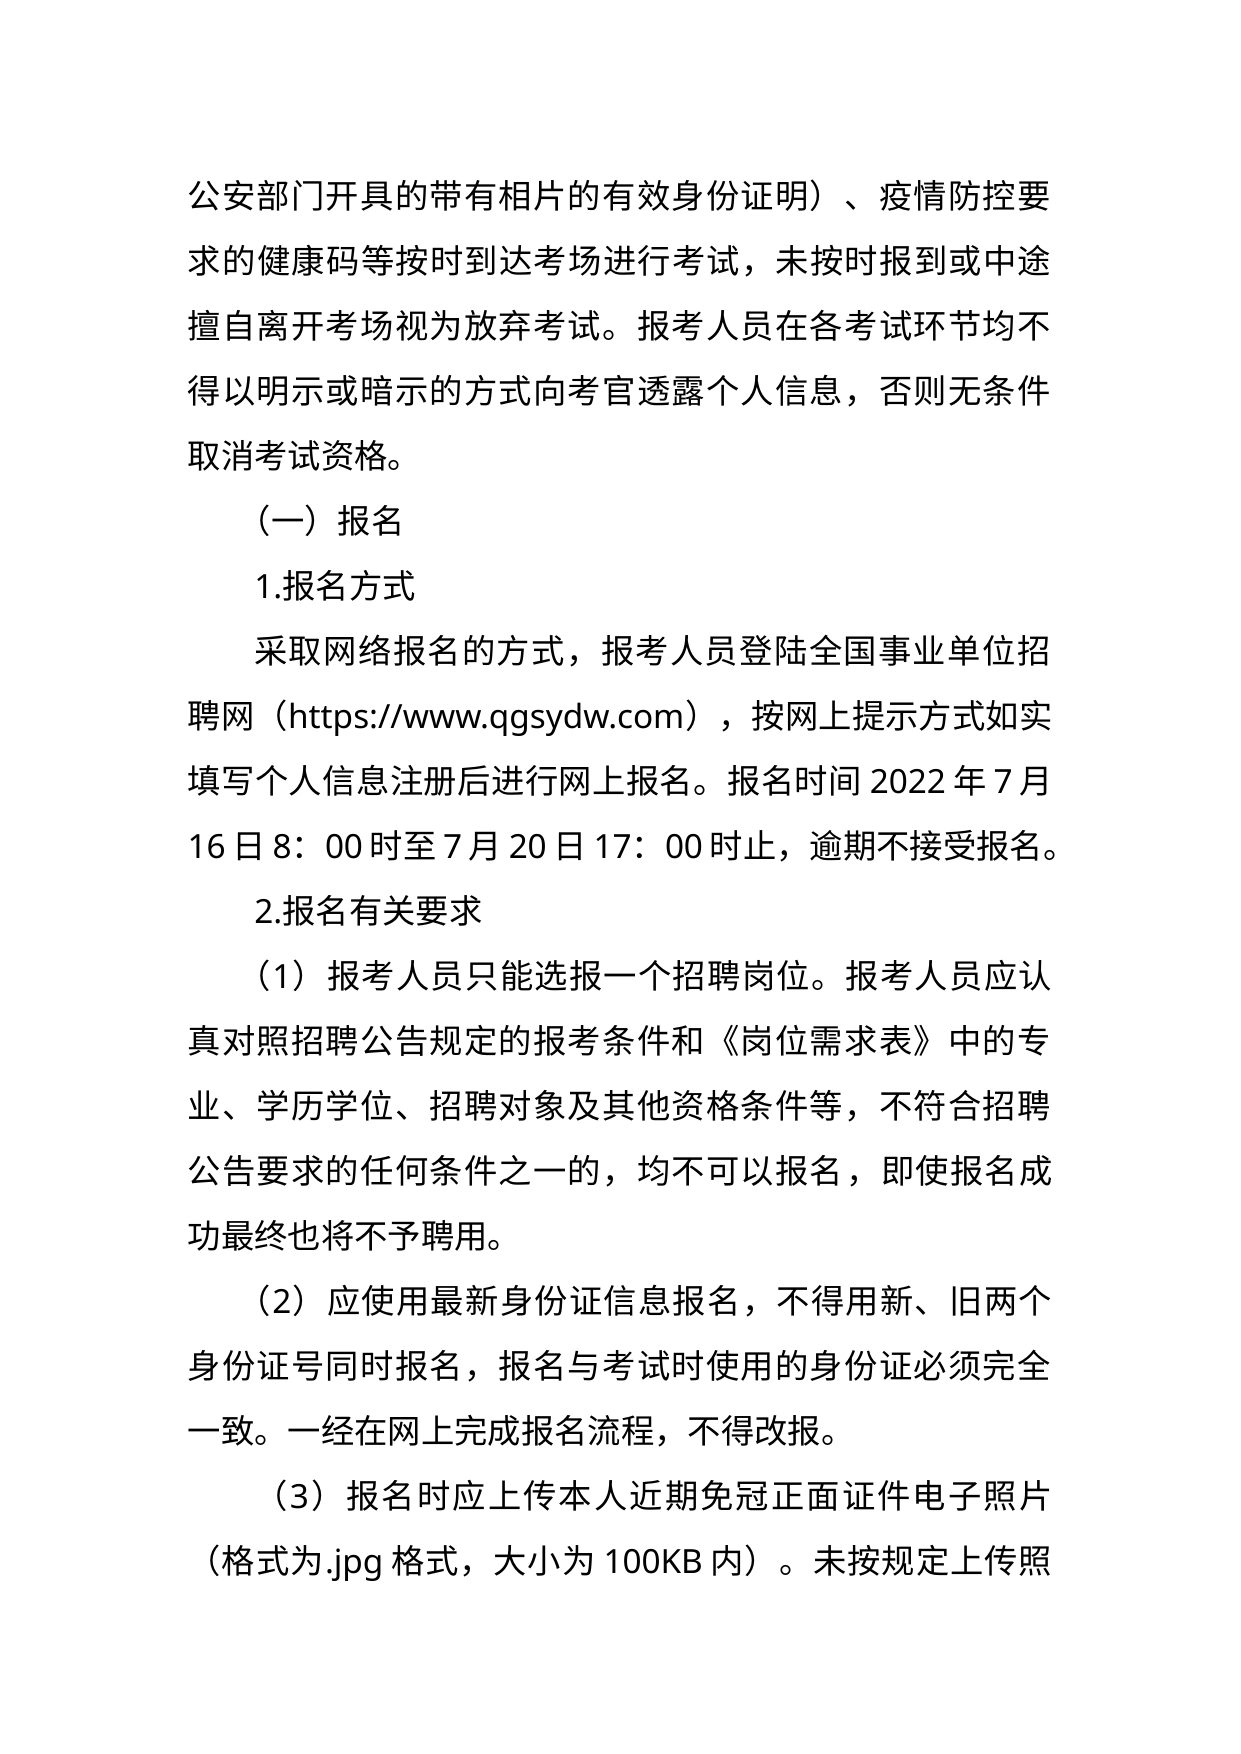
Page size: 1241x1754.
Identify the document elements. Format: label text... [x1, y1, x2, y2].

text 采取网络报名的方式，报考人员登陆全国事业单位招聘网（https://www.qgsydw.com），按网上提示方式如实填写个人信息注册后进行网上报名。报名时间2022年7月16日8：00时至7月20日17：00时止，逾期不接受报名。 [187, 617, 1053, 877]
text 2.报名有关要求 [187, 877, 1053, 942]
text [187, 1462, 1053, 1592]
text （1）报考人员只能选报一个招聘岗位。报考人员应认真对照招聘公告规定的报考条件和《岗位需求表》中的专业、学历学位、招聘对象及其他资格条件等，不符合招聘公告要求的任何条件之一的，均不可以报名，即使报名成功最终也将不予聘用。 [187, 942, 1053, 1267]
text （一）报名 [187, 487, 1053, 552]
text 1.报名方式 [187, 552, 1053, 617]
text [187, 162, 1053, 487]
text （2）应使用最新身份证信息报名，不得用新、旧两个身份证号同时报名，报名与考试时使用的身份证必须完全一致。一经在网上完成报名流程，不得改报。 [187, 1267, 1053, 1462]
